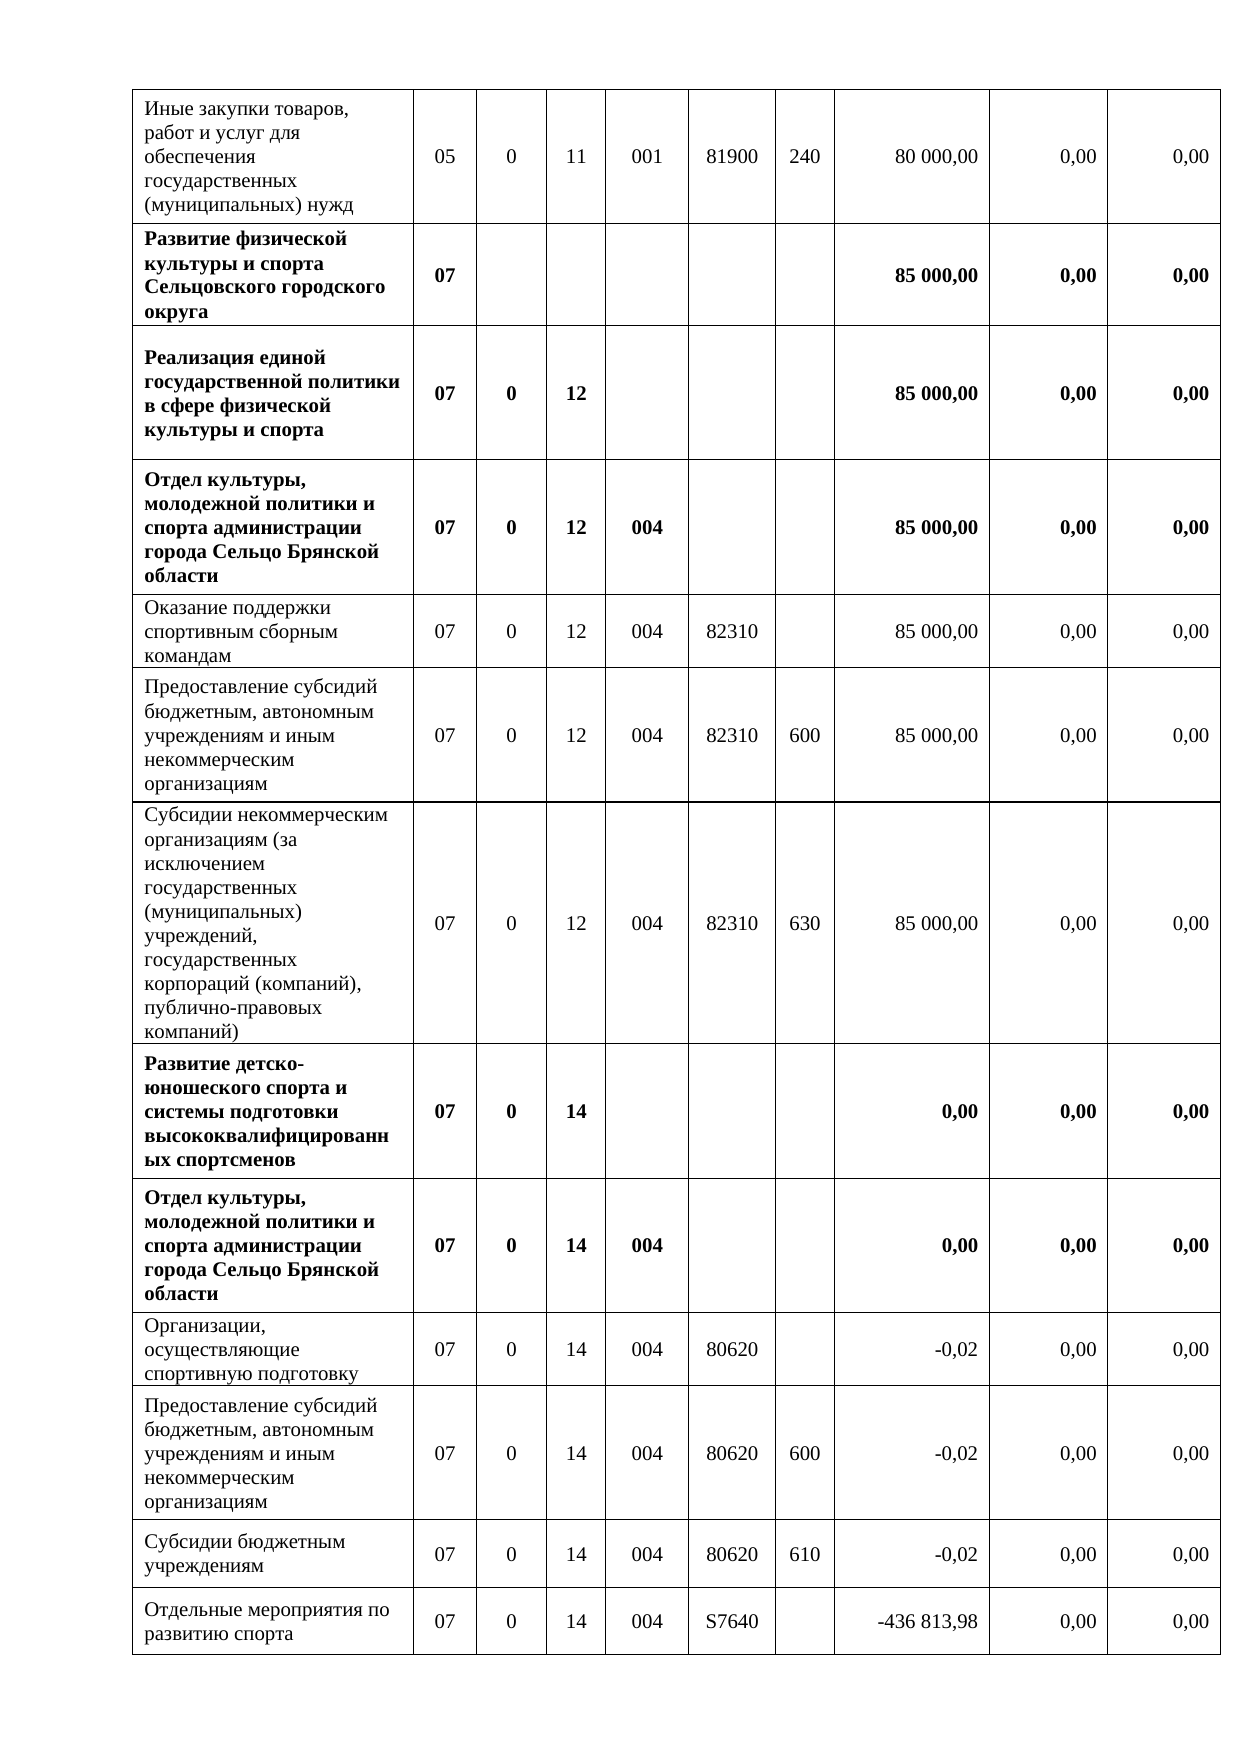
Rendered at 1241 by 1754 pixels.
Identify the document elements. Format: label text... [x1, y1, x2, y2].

table_cell 07 [414, 1588, 476, 1654]
table_cell 0,00 [990, 1520, 1107, 1587]
table_cell 07 [414, 1179, 476, 1312]
table_cell 0,00 [990, 668, 1107, 801]
table_cell 11 [547, 90, 605, 223]
table_cell 0,00 [1108, 1313, 1220, 1385]
table_cell 0 [477, 90, 546, 223]
table_cell 004 [606, 595, 688, 667]
table_cell 07 [414, 803, 476, 1043]
table_cell 630 [776, 803, 834, 1043]
table_cell 82310 [689, 595, 775, 667]
table_cell 85 000,00 [835, 803, 989, 1043]
table_cell 82310 [689, 668, 775, 801]
table_cell 610 [776, 1520, 834, 1587]
table_cell [606, 1044, 688, 1177]
table_cell Отдел культуры, молодежной политики и спорта администрации города Сельцо Брянской области [133, 460, 413, 594]
table_cell 07 [414, 326, 476, 459]
table_cell 0,00 [1108, 224, 1220, 325]
table_cell 12 [547, 460, 605, 594]
table_cell 07 [414, 1386, 476, 1519]
table_cell 0,00 [990, 1313, 1107, 1385]
table_cell 0,00 [990, 803, 1107, 1043]
table_cell S7640 [689, 1588, 775, 1654]
table_cell [606, 326, 688, 459]
table_cell [689, 224, 775, 325]
table_cell [776, 1313, 834, 1385]
table_cell 0,00 [1108, 1520, 1220, 1587]
table_cell -436 813,98 [835, 1588, 989, 1654]
table_cell Отдельные мероприятия по развитию спорта [133, 1588, 413, 1654]
table_cell 14 [547, 1386, 605, 1519]
table_cell 0 [477, 668, 546, 801]
table_cell 12 [547, 668, 605, 801]
table_cell 14 [547, 1179, 605, 1312]
table_cell -0,02 [835, 1313, 989, 1385]
table_cell Субсидии некоммерческим организациям (за исключением государственных (муниципальных) учреждений, государственных корпораций (компаний), публично-правовых компаний) [133, 803, 413, 1043]
table_cell 81900 [689, 90, 775, 223]
table_cell 0,00 [990, 326, 1107, 459]
table_cell 0,00 [990, 460, 1107, 594]
table_cell 0 [477, 1179, 546, 1312]
table_cell [776, 460, 834, 594]
table_cell [547, 224, 605, 325]
table_cell 0 [477, 1588, 546, 1654]
table_cell 85 000,00 [835, 224, 989, 325]
table_cell 004 [606, 803, 688, 1043]
table_cell 0 [477, 595, 546, 667]
table_cell -0,02 [835, 1520, 989, 1587]
table_cell 82310 [689, 803, 775, 1043]
table_cell 0,00 [1108, 1179, 1220, 1312]
table_cell 600 [776, 1386, 834, 1519]
table_cell [776, 1044, 834, 1177]
table_cell 80620 [689, 1386, 775, 1519]
table_cell 80 000,00 [835, 90, 989, 223]
table_cell 80620 [689, 1313, 775, 1385]
table_cell 85 000,00 [835, 668, 989, 801]
table_cell [689, 460, 775, 594]
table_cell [133, 1386, 413, 1519]
table_cell 85 000,00 [835, 326, 989, 459]
table_cell 0 [477, 460, 546, 594]
table_cell 0 [477, 1520, 546, 1587]
table_cell [776, 326, 834, 459]
table_cell 14 [547, 1313, 605, 1385]
table_cell 0 [477, 1386, 546, 1519]
table_cell 004 [606, 460, 688, 594]
table_cell Развитие физической культуры и спорта Сельцовского городского округа [133, 224, 413, 325]
table_cell 0 [477, 803, 546, 1043]
table_cell [776, 224, 834, 325]
table_cell 0 [477, 1044, 546, 1177]
table_cell 0 [477, 326, 546, 459]
table_cell 12 [547, 803, 605, 1043]
table_cell [776, 1588, 834, 1654]
table_cell 14 [547, 1520, 605, 1587]
table_cell 004 [606, 1386, 688, 1519]
table_cell [776, 595, 834, 667]
table_cell 0,00 [835, 1179, 989, 1312]
table_cell 0,00 [990, 90, 1107, 223]
table_cell Развитие детско-юношеского спорта и системы подготовки высококвалифицированных спортсменов [133, 1044, 413, 1177]
table_cell 07 [414, 1313, 476, 1385]
table_cell Оказание поддержки спортивным сборным командам [133, 595, 413, 667]
table_cell 0,00 [1108, 90, 1220, 223]
table_cell 07 [414, 595, 476, 667]
table_cell 0,00 [990, 1386, 1107, 1519]
table_cell 07 [414, 1520, 476, 1587]
table_cell 07 [414, 668, 476, 801]
table_cell Иные закупки товаров, работ и услуг для обеспечения государственных (муниципальных) нужд [133, 90, 413, 223]
table_cell [689, 326, 775, 459]
table_cell 85 000,00 [835, 460, 989, 594]
table_cell [606, 224, 688, 325]
table_cell 0,00 [1108, 1588, 1220, 1654]
table_cell [689, 1179, 775, 1312]
table_cell 14 [547, 1044, 605, 1177]
table_cell 0,00 [990, 224, 1107, 325]
table_cell Отдел культуры, молодежной политики и спорта администрации города Сельцо Брянской области [133, 1179, 413, 1312]
table_cell Субсидии бюджетным учреждениям [133, 1520, 413, 1587]
table_cell 004 [606, 1313, 688, 1385]
table_cell 07 [414, 224, 476, 325]
table_cell Предоставление субсидий бюджетным, автономным учреждениям и иным некоммерческим организациям [133, 668, 413, 801]
table_cell 12 [547, 326, 605, 459]
table_cell 004 [606, 1520, 688, 1587]
table_cell 07 [414, 1044, 476, 1177]
table_cell Организации, осуществляющие спортивную подготовку [133, 1313, 413, 1385]
table_cell [477, 224, 546, 325]
table_cell 05 [414, 90, 476, 223]
table_cell Реализация единой государственной политики в сфере физической культуры и спорта [133, 326, 413, 459]
table_cell 0,00 [990, 1588, 1107, 1654]
table_cell 0,00 [1108, 1386, 1220, 1519]
table_cell 600 [776, 668, 834, 801]
table_cell 0,00 [1108, 803, 1220, 1043]
table_cell 0,00 [1108, 1044, 1220, 1177]
table_cell 240 [776, 90, 834, 223]
table_cell 004 [606, 1588, 688, 1654]
table_cell 0 [477, 1313, 546, 1385]
table_cell 0,00 [1108, 595, 1220, 667]
table_cell 0,00 [1108, 326, 1220, 459]
table_cell 0,00 [1108, 460, 1220, 594]
table_cell 001 [606, 90, 688, 223]
table_cell 85 000,00 [835, 595, 989, 667]
table_cell -0,02 [835, 1386, 989, 1519]
table_cell [689, 1044, 775, 1177]
table_cell 0,00 [835, 1044, 989, 1177]
table_cell 14 [547, 1588, 605, 1654]
table_cell 004 [606, 668, 688, 801]
table_cell [776, 1179, 834, 1312]
table_cell 80620 [689, 1520, 775, 1587]
table_cell 0,00 [990, 1179, 1107, 1312]
table_cell 0,00 [990, 595, 1107, 667]
table_cell 0,00 [1108, 668, 1220, 801]
table_cell 0,00 [990, 1044, 1107, 1177]
table_cell 12 [547, 595, 605, 667]
table_cell 004 [606, 1179, 688, 1312]
table_cell 07 [414, 460, 476, 594]
